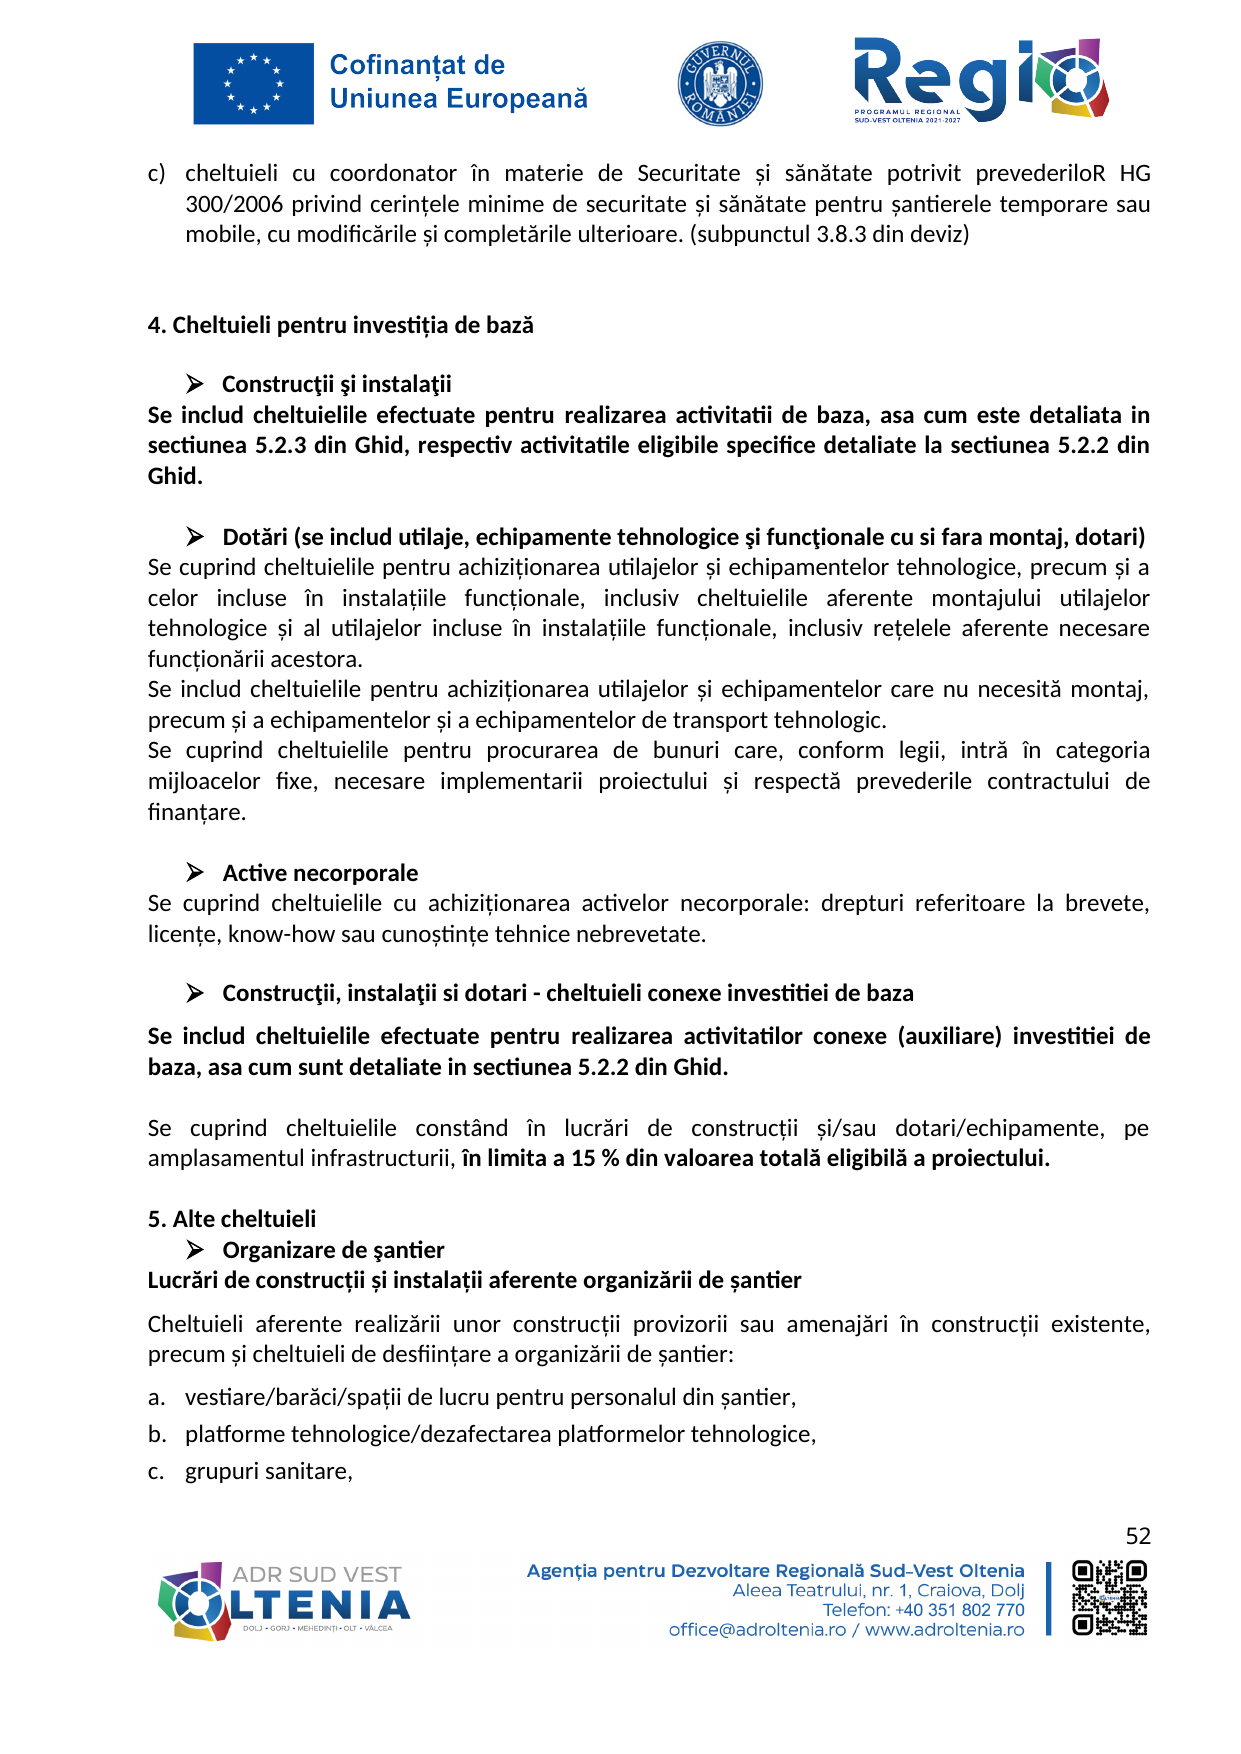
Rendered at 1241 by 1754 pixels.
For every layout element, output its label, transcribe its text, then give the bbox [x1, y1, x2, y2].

list grupuri sanitare, [148, 1455, 1152, 1485]
list Active necorporale [185, 857, 1152, 887]
text 5. Alte cheltuieli [148, 1204, 1152, 1234]
list cheltuieli cu coordonator în materie de Securitate și sănătate potrivit prevederiloR HG 300/2006 privind cerințele minime de securitate și sănătate pentru șantierele temporare sau mobile, cu modificările și completările ulterioare. (subpunctul 3.8.3 din deviz) [148, 157, 1152, 249]
text Se cuprind cheltuielile pentru procurarea de bunuri care, conform legii, intră în categoria mijloacelor fixe, necesare implementarii proiectului şi respectă prevederile contractului de finanţare. [148, 735, 1152, 826]
text Se includ cheltuielile pentru achiziţionarea utilajelor şi echipamentelor care nu necesită montaj, precum şi a echipamentelor şi a echipamentelor de transport tehnologic. [148, 674, 1152, 735]
list Organizare de şantier [185, 1234, 1152, 1265]
list vestiare/barăci/spații de lucru pentru personalul din șantier, [148, 1381, 1152, 1412]
list platforme tehnologice/dezafectarea platformelor tehnologice, [148, 1418, 1152, 1448]
list Construcţii şi instalaţii [185, 368, 1152, 399]
picture [674, 39, 768, 128]
text Se cuprind cheltuielile pentru achiziţionarea utilajelor şi echipamentelor tehnologice, precum şi a celor incluse în instalaţiile funcţionale, inclusiv cheltuielile aferente montajului utilajelor tehnologice şi al utilajelor incluse în instalaţiile funcţionale, inclusiv reţelele aferente necesare funcţionării acestora. [148, 552, 1152, 674]
picture [148, 1551, 1152, 1648]
text Cheltuieli aferente realizării unor construcții provizorii sau amenajări în construcții existente, precum și cheltuieli de desființare a organizării de şantier: [148, 1308, 1152, 1369]
picture [852, 36, 1111, 126]
text Se cuprind cheltuielile cu achiziţionarea activelor necorporale: drepturi referitoare la brevete, licenţe, know-how sau cunoştinţe tehnice nebrevetate. [148, 887, 1152, 948]
text Se includ cheltuielile efectuate pentru realizarea activitatii de baza, asa cum este detaliata in sectiunea 5.2.3 din Ghid, respectiv activitatile eligibile specifice detaliate la sectiunea 5.2.2 din Ghid. [148, 399, 1152, 491]
text 4. Cheltuieli pentru investiţia de bază [148, 309, 1152, 339]
text Lucrări de construcţii şi instalaţii aferente organizării de şantier [148, 1265, 1152, 1295]
text Se cuprind cheltuielile constând în lucrări de construcţii şi/sau dotari/echipamente, pe amplasamentul infrastructurii, în limita a 15 % din valoarea totală eligibilă a proiectului. [148, 1112, 1152, 1173]
text Se includ cheltuielile efectuate pentru realizarea activitatilor conexe (auxiliare) investitiei de baza, asa cum sunt detaliate in sectiunea 5.2.2 din Ghid. [148, 1021, 1152, 1082]
picture [188, 38, 590, 128]
list Dotări (se includ utilaje, echipamente tehnologice şi funcţionale cu si fara montaj, dotari) [185, 521, 1152, 552]
list Construcţii, instalaţii si dotari - cheltuieli conexe investitiei de baza [185, 977, 1152, 1008]
